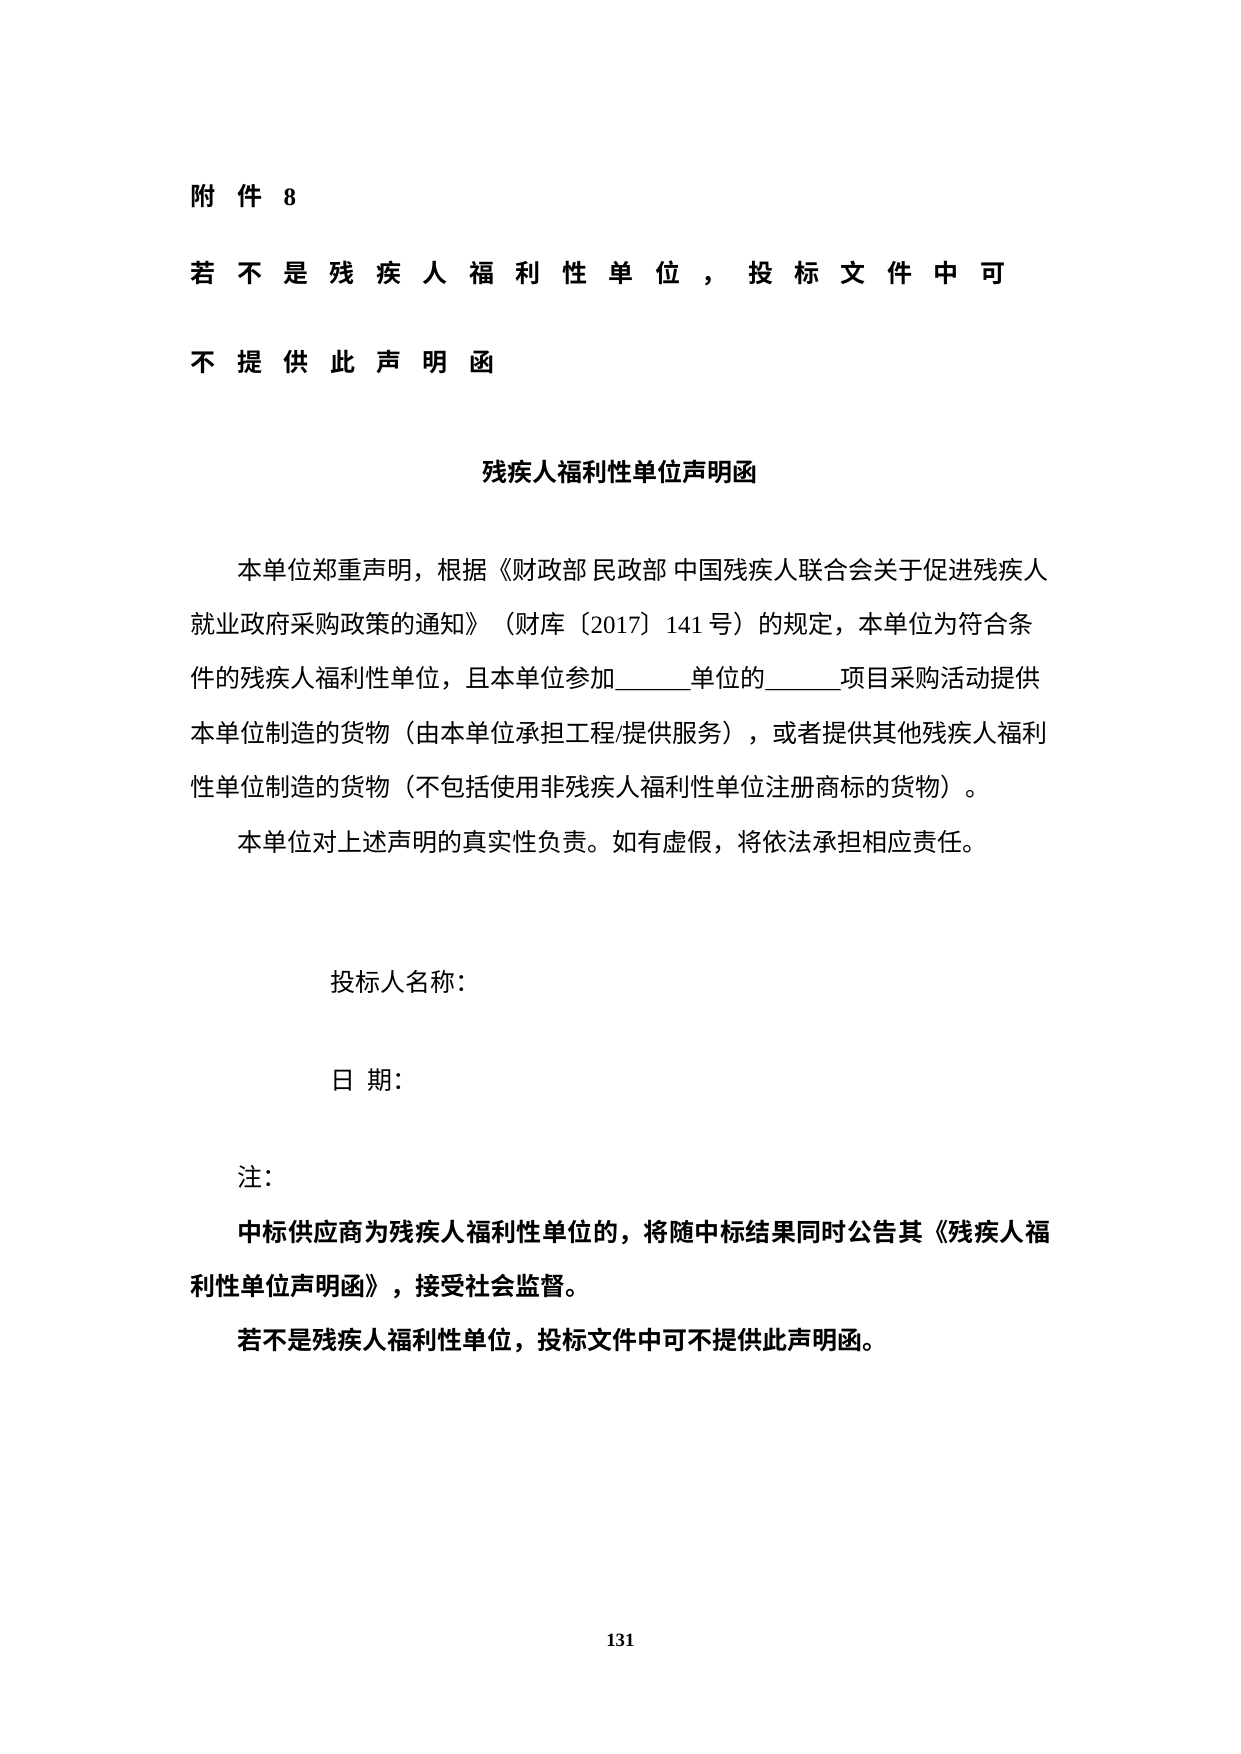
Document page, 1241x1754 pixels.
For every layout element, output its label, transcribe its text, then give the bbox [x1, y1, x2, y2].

text 注： [190, 1158, 1050, 1194]
text 若不是残疾人福利性单位，投标文件中可不提供此声明函 [190, 242, 1050, 390]
text 附件8 [190, 164, 1050, 224]
text 本单位郑重声明，根据《财政部 民政部 中国残疾人联合会关于促进残疾人就业政府采购政策的通知》（财库〔2017〕141号）的规定，本单位为符合条件的残疾人福利性单位，且本单位参加______单位的______项目采购活动提供本单位制造的货物（由本单位承担工程/提供服务），或者提供其他残疾人福利性单位制造的货物（不包括使用非残疾人福利性单位注册商标的货物）。 [190, 550, 1050, 804]
text 若不是残疾人福利性单位，投标文件中可不提供此声明函。 [190, 1321, 1050, 1357]
text 日 期： [190, 1060, 1050, 1096]
text 投标人名称： [190, 963, 1050, 999]
text 中标供应商为残疾人福利性单位的，将随中标结果同时公告其《残疾人福利性单位声明函》，接受社会监督。 [190, 1212, 1050, 1303]
text 残疾人福利性单位声明函 [190, 453, 1050, 489]
text 本单位对上述声明的真实性负责。如有虚假，将依法承担相应责任。 [190, 822, 1050, 858]
